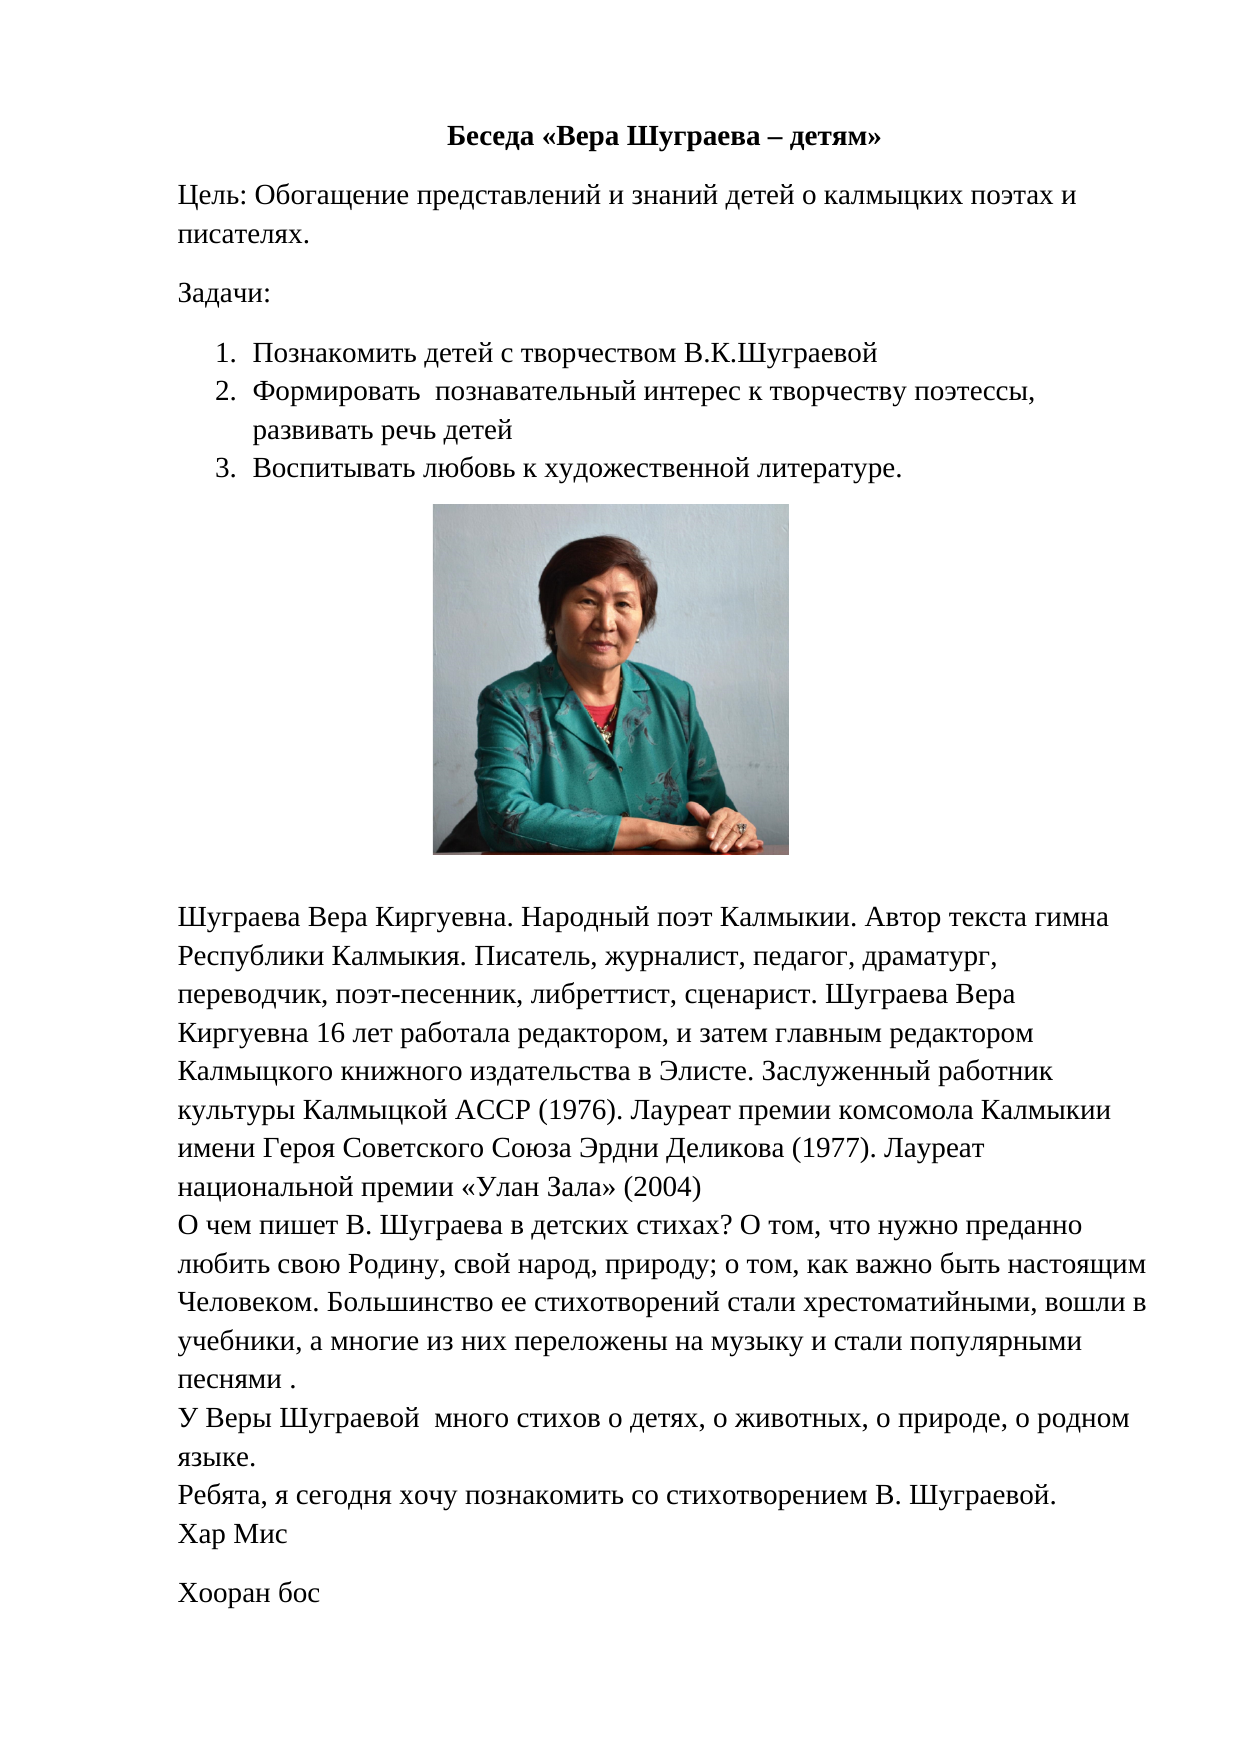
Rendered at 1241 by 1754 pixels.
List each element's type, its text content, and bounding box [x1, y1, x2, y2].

text У Веры Шуграевой много стихов о детях, о животных, о природе, о родном языке. [177, 1400, 1152, 1472]
text Хар Мис [177, 1516, 1152, 1549]
list Формировать познавательный интерес к творчеству поэтессы, развивать речь детей [215, 373, 1152, 445]
text О чем пишет В. Шуграева в детских стихах? О том, что нужно преданно любить свою Родину, свой народ, природу; о том, как важно быть настоящим Человеком. Большинство ее стихотворений стали хрестоматийными, вошли в учебники, а многие из них переложены на музыку и стали популярными песнями . [177, 1207, 1152, 1395]
list Воспитывать любовь к художественной литературе. [215, 450, 1152, 484]
text Задачи: [177, 275, 1152, 309]
text Хооран бос [177, 1575, 1152, 1609]
picture [432, 504, 789, 855]
text Шуграева Вера Киргуевна. Народный поэт Калмыкии. Автор текста гимна Республики Калмыкия. Писатель, журналист, педагог, драматург, переводчик, поэт-песенник, либреттист, сценарист. Шуграева Вера Киргуевна 16 лет работала редактором, и затем главным редактором Калмыцкого книжного издательства в Элисте. Заслуженный работник культуры Калмыцкой АССР (1976). Лауреат премии комсомола Калмыкии имени Героя Советского Союза Эрдни Деликова (1977). Лауреат национальной премии «Улан Зала» (2004) [177, 899, 1152, 1202]
text Беседа «Вера Шуграева – детям» [177, 118, 1152, 152]
list Познакомить детей с творчеством В.К.Шуграевой [215, 335, 1152, 368]
text Ребята, я сегодня хочу познакомить со стихотворением В. Шуграевой. [177, 1477, 1152, 1511]
text Цель: Обогащение представлений и знаний детей о калмыцких поэтах и писателях. [177, 177, 1152, 249]
